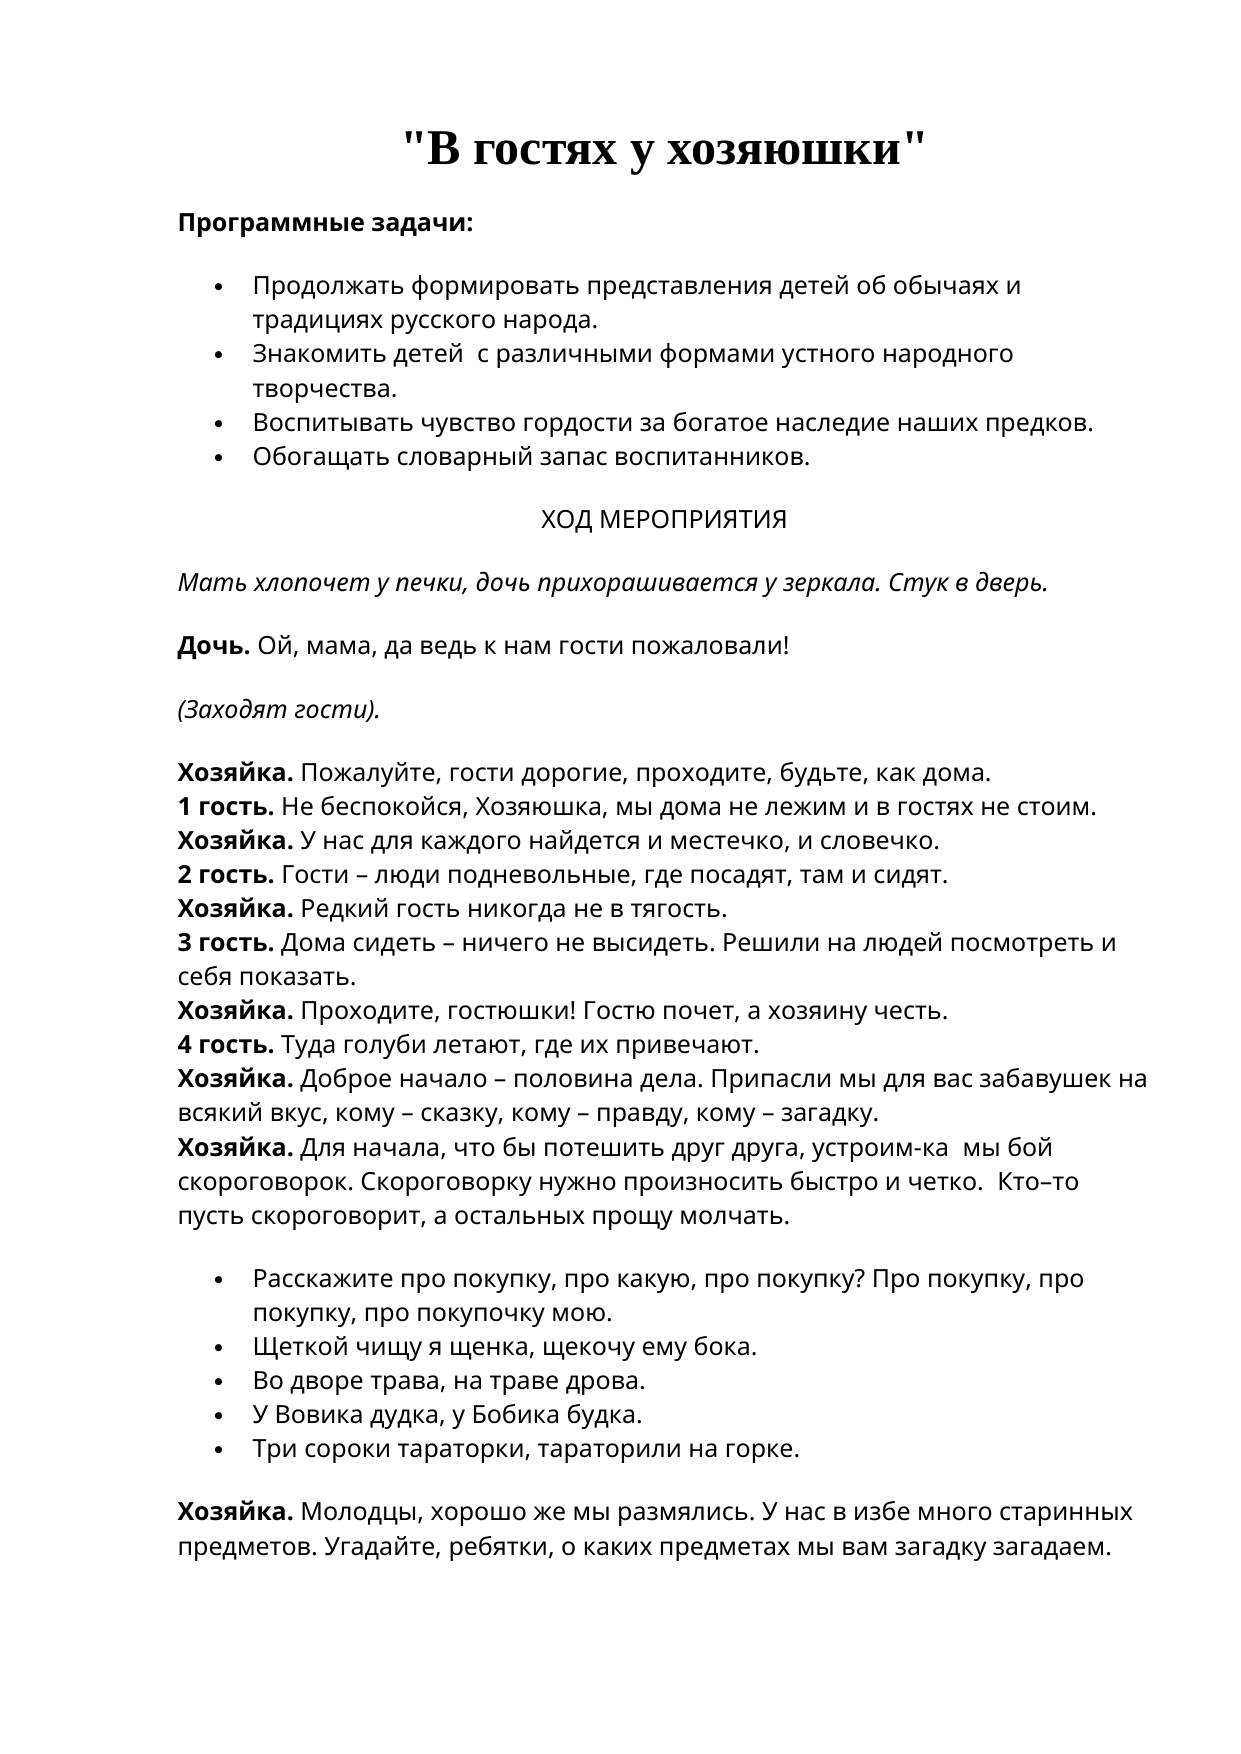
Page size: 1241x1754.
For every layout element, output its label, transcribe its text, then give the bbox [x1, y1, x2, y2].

text Хозяйка. Молодцы, хорошо же мы размялись. У нас в избе много старинных предметов. Угадайте, ребятки, о каких предметах мы вам загадку загадаем. [177, 1494, 1152, 1562]
text ХОД МЕРОПРИЯТИЯ [177, 502, 1152, 536]
list Продолжать формировать представления детей об обычаях и традициях русского народа. [215, 268, 1152, 336]
list Воспитывать чувство гордости за богатое наследие наших предков. [215, 404, 1152, 438]
text Программные задачи: [177, 205, 1152, 239]
text Хозяйка. Пожалуйте, гости дорогие, проходите, будьте, как дома. 1 гость. Не беспокойся, Хозяюшка, мы дома не лежим и в гостях не стоим. Хозяйка. У нас для каждого найдется и местечко, и словечко. 2 гость. Гости – люди подневольные, где посадят, там и сидят. Хозяйка. Редкий гость никогда не в тягость. 3 гость. Дома сидеть – ничего не высидеть. Решили на людей посмотреть и себя показать. Хозяйка. Проходите, гостюшки! Гостю почет, а хозяину честь. 4 гость. Туда голуби летают, где их привечают. Хозяйка. Доброе начало – половина дела. Припасли мы для вас забавушек на всякий вкус, кому – сказку, кому – правду, кому – загадку. Хозяйка. Для начала, что бы потешить друг друга, устроим-ка мы бой скороговорок. Скороговорку нужно произносить быстро и четко. Кто–то пусть скороговорит, а остальных прощу молчать. [177, 754, 1152, 1231]
text Дочь. Ой, мама, да ведь к нам гости пожаловали! [177, 628, 1152, 662]
list Во дворе трава, на траве дрова. [215, 1363, 1152, 1397]
list Щеткой чищу я щенка, щекочу ему бока. [215, 1329, 1152, 1363]
list Расскажите про покупку, про какую, про покупку? Про покупку, про покупку, про покупочку мою. [215, 1261, 1152, 1329]
text "В гостях у хозяюшки" [177, 118, 1152, 176]
text (Заходят гости). [177, 691, 1152, 725]
list У Вовика дудка, у Бобика будка. [215, 1397, 1152, 1431]
list Обогащать словарный запас воспитанников. [215, 438, 1152, 472]
list Три сороки тараторки, тараторили на горке. [215, 1431, 1152, 1465]
list Знакомить детей с различными формами устного народного творчества. [215, 336, 1152, 404]
text Мать хлопочет у печки, дочь прихорашивается у зеркала. Стук в дверь. [177, 565, 1152, 599]
